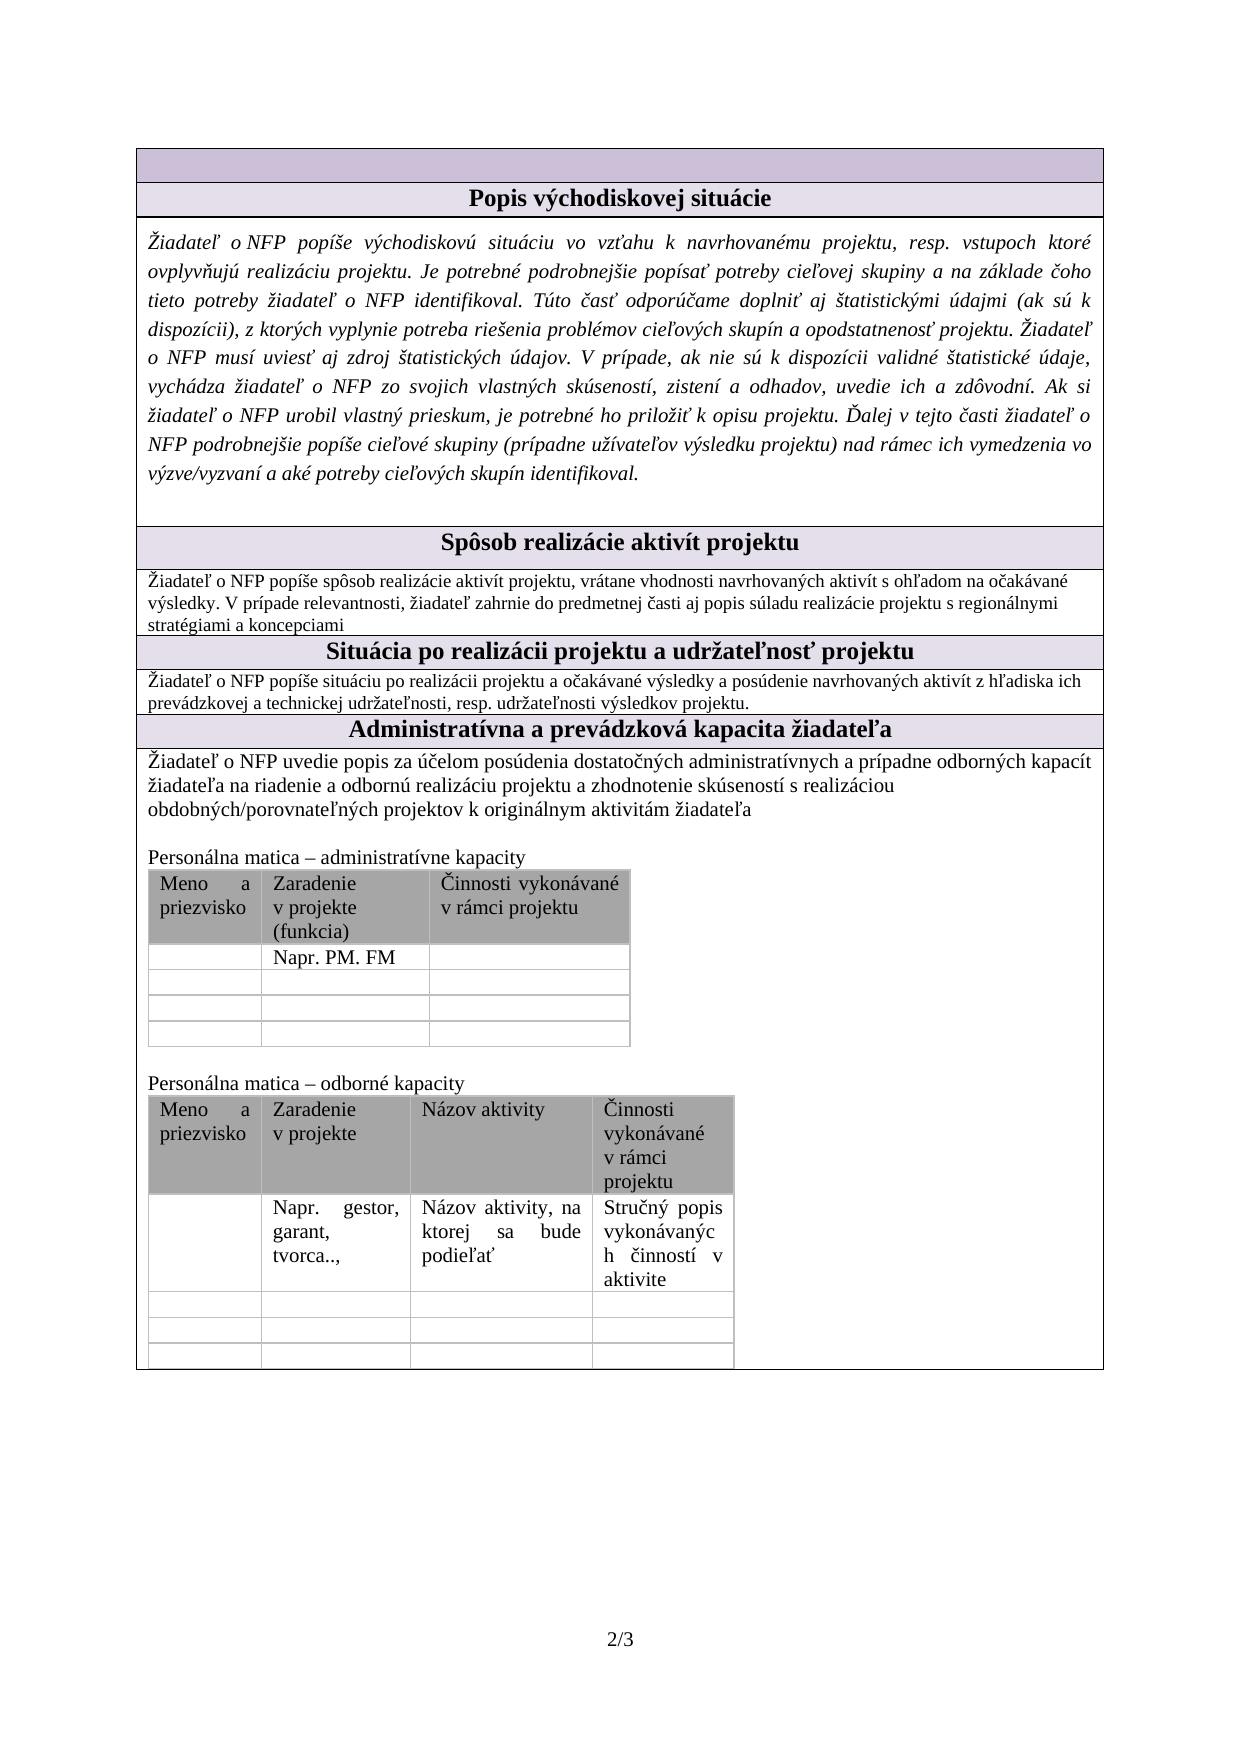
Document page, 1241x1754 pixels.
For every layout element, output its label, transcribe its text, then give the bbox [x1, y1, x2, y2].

table_cell Žiadateľ o NFP popíše situáciu po realizácii projektu a očakávané výsledky a posúdenie navrhovaných aktivít z hľadiska ich prevádzkovej a technickej udržateľnosti, resp. udržateľnosti výsledkov projektu. [137, 670, 1103, 713]
table_cell Popis východiskovej situácie [137, 183, 1103, 216]
table_cell Spôsob realizácie aktivít projektu [137, 527, 1103, 569]
table_cell Žiadateľ o NFP uvedie popis za účelom posúdenia dostatočných administratívnych a prípadne odborných kapacít žiadateľa na riadenie a odbornú realizáciu projektu a zhodnotenie skúseností s realizáciou obdobných/porovnateľných projektov k originálnym aktivitám žiadateľa Personálna matica – administratívne kapacity Personálna matica – odborné kapacity [137, 749, 1103, 1369]
table_cell Žiadateľ o NFP popíše východiskovú situáciu vo vzťahu k navrhovanému projektu, resp. vstupoch ktoré ovplyvňujú realizáciu projektu. Je potrebné podrobnejšie popísať potreby cieľovej skupiny a na základe čoho tieto potreby žiadateľ o NFP identifikoval. Túto časť odporúčame doplniť aj štatistickými údajmi (ak sú k dispozícii), z ktorých vyplynie potreba riešenia problémov cieľových skupín a opodstatnenosť projektu. Žiadateľ o NFP musí uviesť aj zdroj štatistických údajov. V prípade, ak nie sú k dispozícii validné štatistické údaje, vychádza žiadateľ o NFP zo svojich vlastných skúseností, zistení a odhadov, uvedie ich a zdôvodní. Ak si žiadateľ o NFP urobil vlastný prieskum, je potrebné ho priložiť k opisu projektu. Ďalej v tejto časti žiadateľ o NFP podrobnejšie popíše cieľové skupiny (prípadne užívateľov výsledku projektu) nad rámec ich vymedzenia vo výzve/vyzvaní a aké potreby cieľových skupín identifikoval. [137, 218, 1103, 526]
table_cell Situácia po realizácii projektu a udržateľnosť projektu [137, 636, 1103, 669]
table_header [137, 149, 1103, 182]
table_cell Administratívna a prevádzková kapacita žiadateľa [137, 715, 1103, 748]
table_cell Žiadateľ o NFP popíše spôsob realizácie aktivít projektu, vrátane vhodnosti navrhovaných aktivít s ohľadom na očakávané výsledky. V prípade relevantnosti, žiadateľ zahrnie do predmetnej časti aj popis súladu realizácie projektu s regionálnymi stratégiami a koncepciami [137, 570, 1103, 635]
